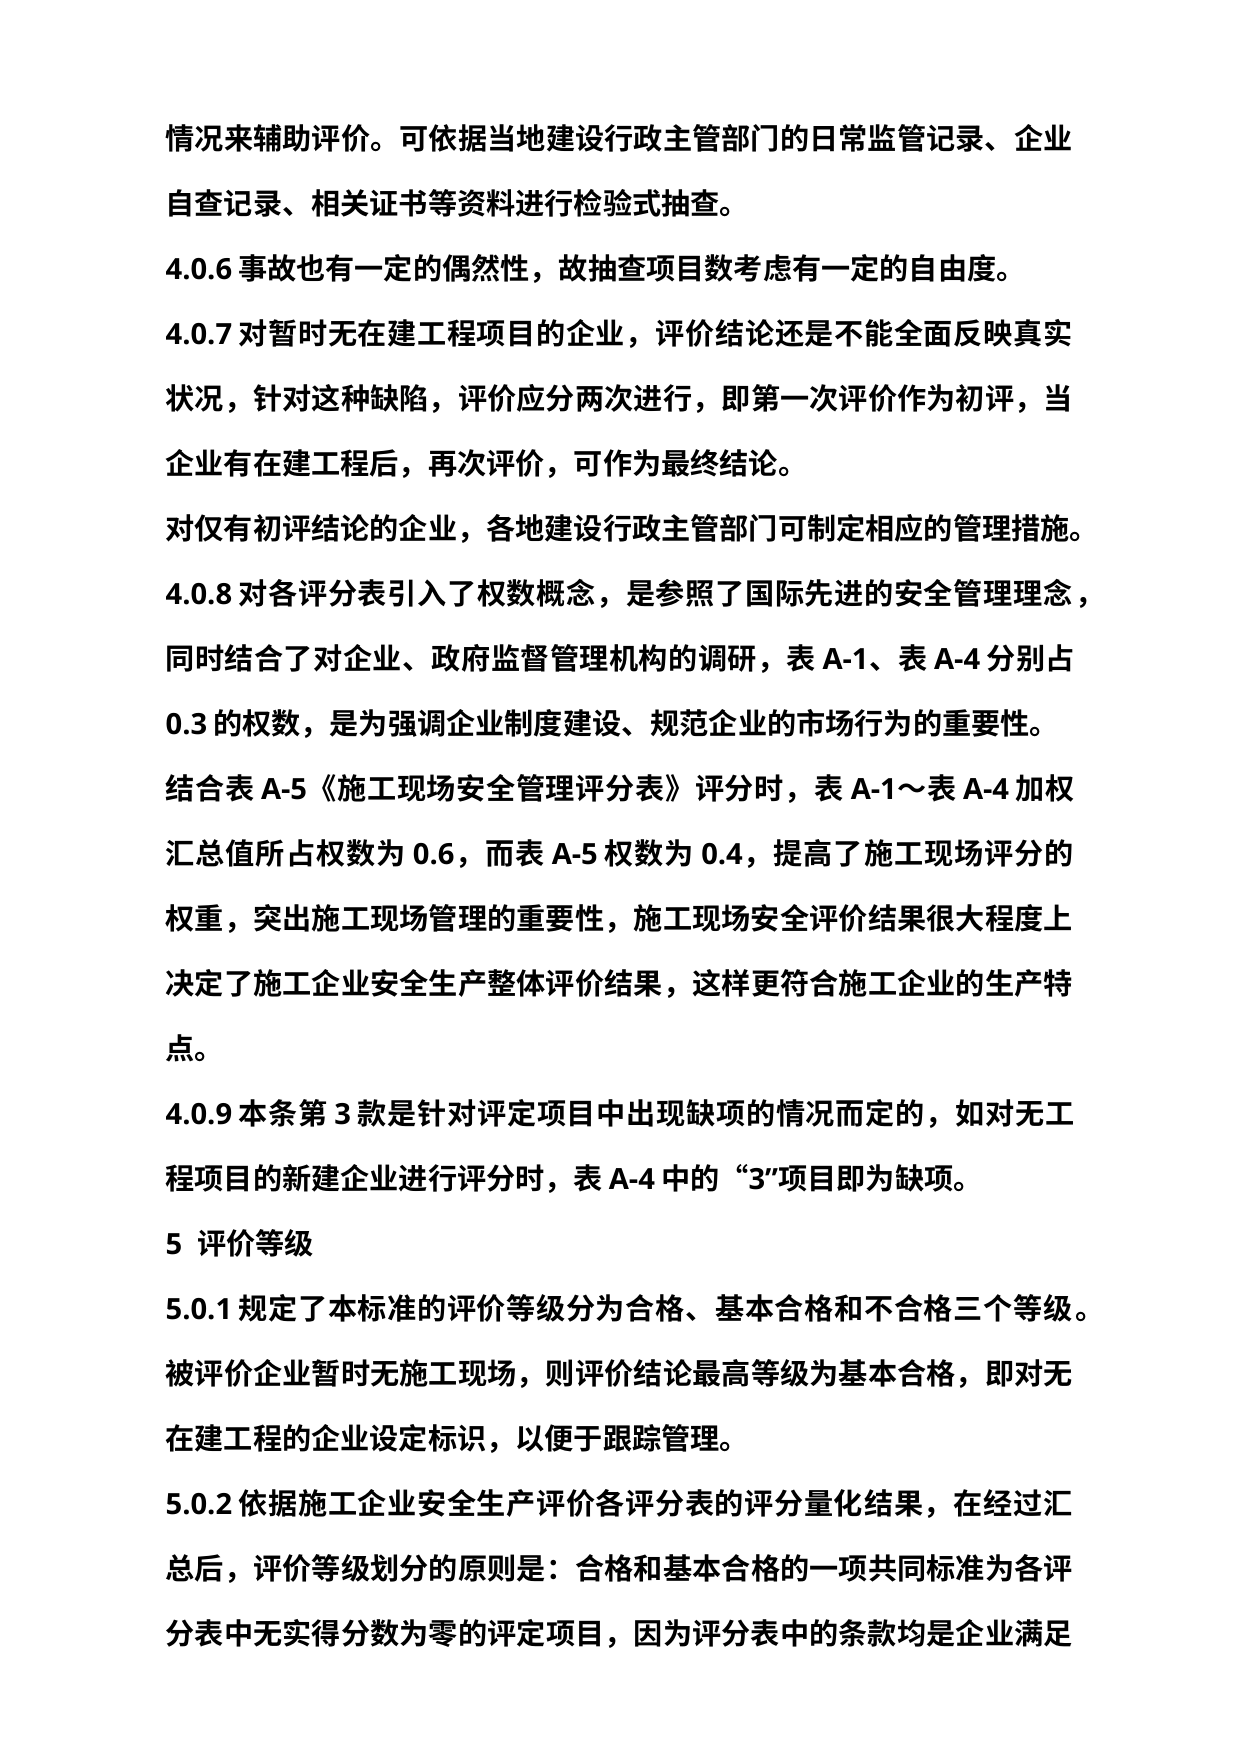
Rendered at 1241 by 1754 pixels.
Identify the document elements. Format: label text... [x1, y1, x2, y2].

text 对仅有初评结论的企业，各地建设行政主管部门可制定相应的管理措施。 [165, 494, 1075, 559]
text 4.0.6事故也有一定的偶然性，故抽查项目数考虑有一定的自由度。 [165, 234, 1075, 299]
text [165, 1469, 1075, 1664]
text 结合表A-5《施工现场安全管理评分表》评分时，表A-1～表A-4加权汇总值所占权数为0.6，而表A-5权数为0.4，提高了施工现场评分的权重，突出施工现场管理的重要性，施工现场安全评价结果很大程度上决定了施工企业安全生产整体评价结果，这样更符合施工企业的生产特点。 [165, 754, 1075, 1079]
text 4.0.9本条第3款是针对评定项目中出现缺项的情况而定的，如对无工程项目的新建企业进行评分时，表A-4中的“3”项目即为缺项。 [165, 1079, 1075, 1209]
text 4.0.8对各评分表引入了权数概念，是参照了国际先进的安全管理理念，同时结合了对企业、政府监督管理机构的调研，表A-1、表A-4分别占0.3的权数，是为强调企业制度建设、规范企业的市场行为的重要性。 [165, 559, 1075, 754]
text 5.0.1规定了本标准的评价等级分为合格、基本合格和不合格三个等级。被评价企业暂时无施工现场，则评价结论最高等级为基本合格，即对无在建工程的企业设定标识，以便于跟踪管理。 [165, 1274, 1075, 1469]
text 5 评价等级 [165, 1209, 1075, 1274]
text 4.0.7对暂时无在建工程项目的企业，评价结论还是不能全面反映真实状况，针对这种缺陷，评价应分两次进行，即第一次评价作为初评，当企业有在建工程后，再次评价，可作为最终结论。 [165, 299, 1075, 494]
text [165, 104, 1075, 234]
